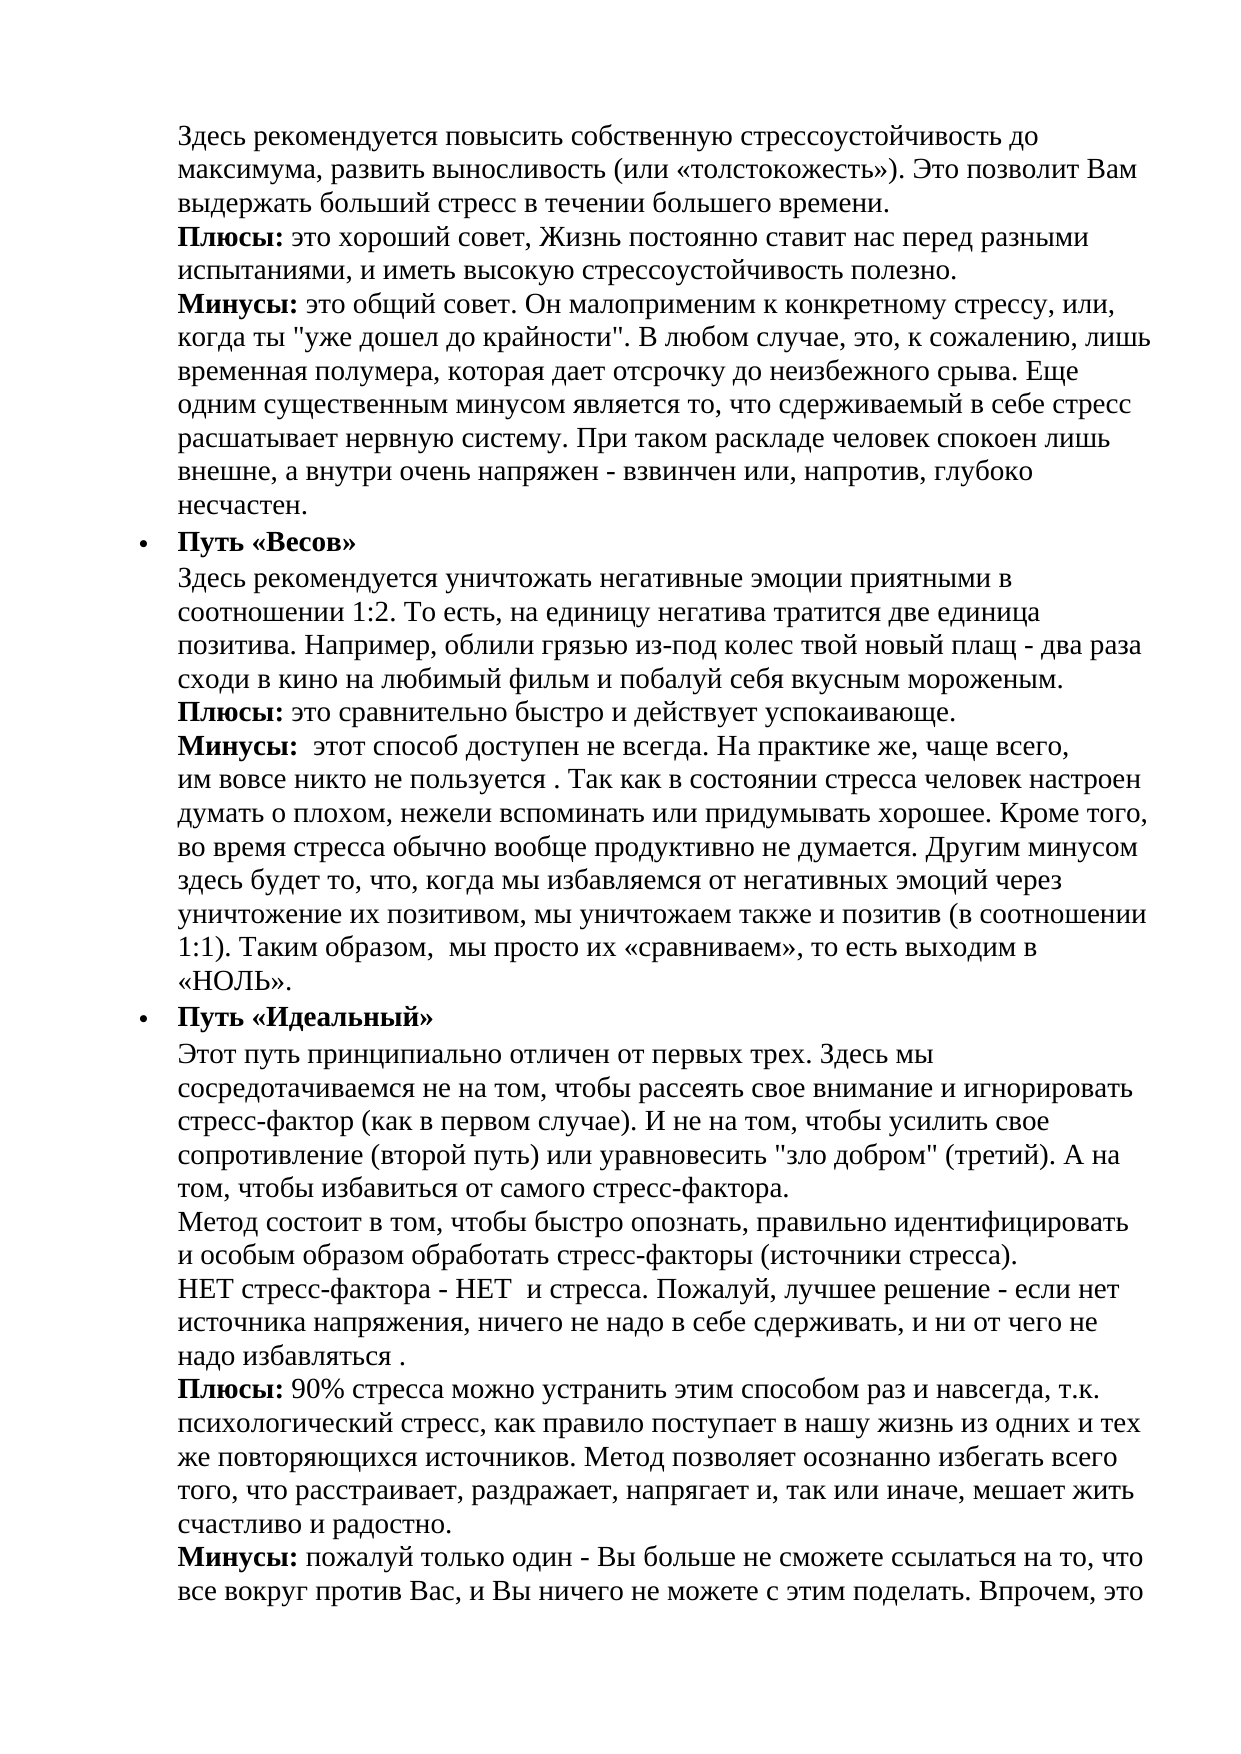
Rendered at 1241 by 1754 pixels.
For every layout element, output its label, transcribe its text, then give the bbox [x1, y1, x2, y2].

text Плюсы: это хороший совет, Жизнь постоянно ставит нас перед разными испытаниями, и иметь высокую стрессоустойчивость полезно. [177, 219, 1152, 286]
text Здесь рекомендуется уничтожать негативные эмоции приятными в соотношении 1:2. То есть, на единицу негатива тратится две единица позитива. Например, облили грязью из-под колес твой новый плащ - два раза сходи в кино на любимый фильм и побалуй себя вкусным мороженым. [177, 560, 1152, 694]
text НЕТ стресс-фактора - НЕТ и стресса. Пожалуй, лучшее решение - если нет источника напряжения, ничего не надо в себе сдерживать, и ни от чего не надо избавляться . [177, 1271, 1152, 1372]
text Минусы: этот способ доступен не всегда. На практике же, чаще всего, им вовсе никто не пользуется . Так как в состоянии стресса человек настроен думать о плохом, нежели вспоминать или придумывать хорошее. Кроме того, во время стресса обычно вообще продуктивно не думается. Другим минусом здесь будет то, что, когда мы избавляемся от негативных эмоций через уничтожение их позитивом, мы уничтожаем также и позитив (в соотношении 1:1). Таким образом, мы просто их «сравниваем», то есть выходим в «НОЛЬ». [177, 728, 1152, 996]
text Этот путь принципиально отличен от первых трех. Здесь мы сосредотачиваемся не на том, чтобы рассеять свое внимание и игнорировать стресс-фактор (как в первом случае). И не на том, чтобы усилить свое сопротивление (второй путь) или уравновесить "зло добром" (третий). А на том, чтобы избавиться от самого стресс-фактора. [177, 1036, 1152, 1204]
text Здесь рекомендуется повысить собственную стрессоустойчивость до максимума, развить выносливость (или «толстокожесть»). Это позволит Вам выдержать больший стресс в течении большего времени. [177, 118, 1152, 219]
text Плюсы: это сравнительно быстро и действует успокаивающе. [177, 694, 1152, 728]
list Путь «Идеальный» [140, 999, 1152, 1033]
text Плюсы: 90% стресса можно устранить этим способом раз и навсегда, т.к. психологический стресс, как правило поступает в нашу жизнь из одних и тех же повторяющихся источников. Метод позволяет осознанно избегать всего того, что расстраивает, раздражает, напрягает и, так или иначе, мешает жить счастливо и радостно. [177, 1372, 1152, 1539]
list Путь «Весов» [140, 524, 1152, 557]
text Минусы: это общий совет. Он малоприменим к конкретному стрессу, или, когда ты "уже дошел до крайности". В любом случае, это, к сожалению, лишь временная полумера, которая дает отсрочку до неизбежного срыва. Еще одним существенным минусом является то, что сдерживаемый в себе стресс расшатывает нервную систему. При таком раскладе человек спокоен лишь внешне, а внутри очень напряжен - взвинчен или, напротив, глубоко несчастен. [177, 286, 1152, 521]
text Метод состоит в том, чтобы быстро опознать, правильно идентифицировать и особым образом обработать стресс-факторы (источники стресса). [177, 1204, 1152, 1271]
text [177, 1539, 1152, 1606]
